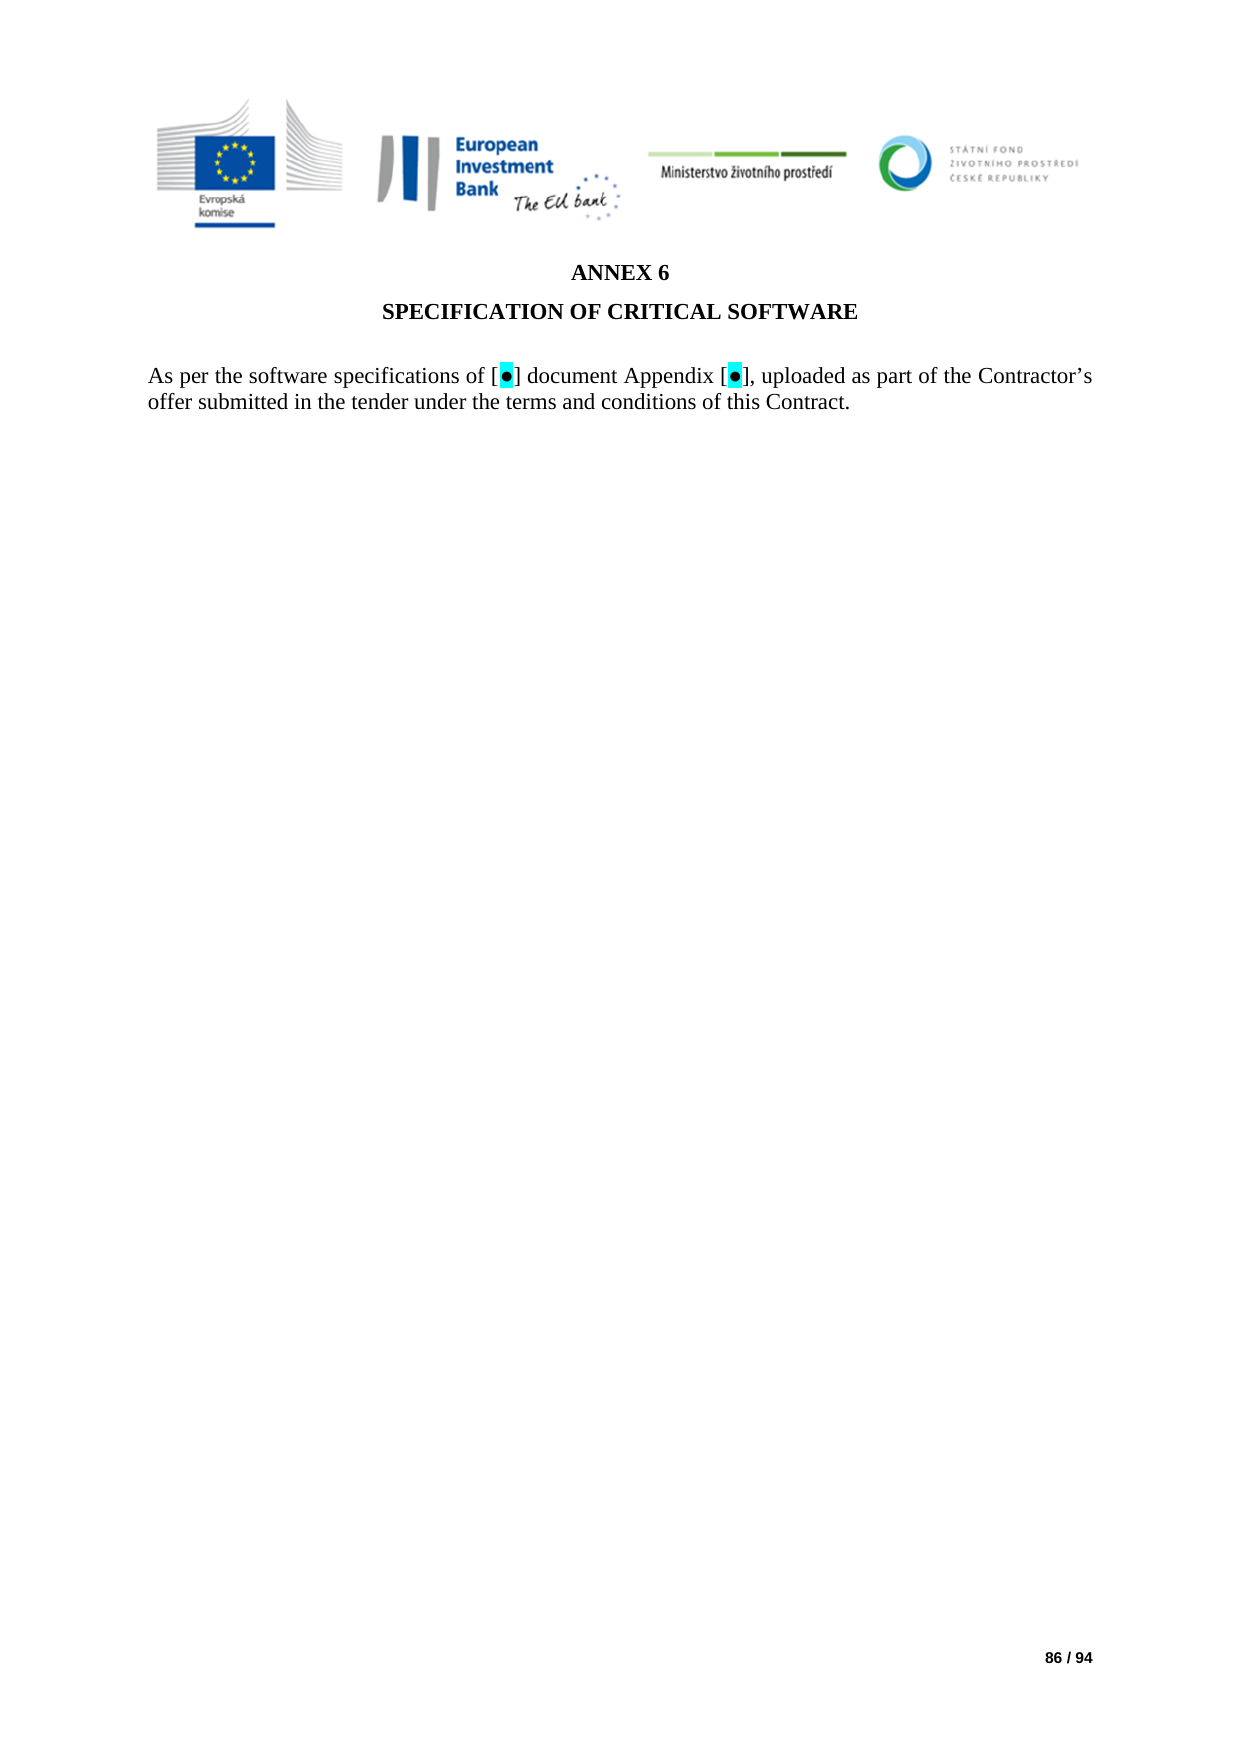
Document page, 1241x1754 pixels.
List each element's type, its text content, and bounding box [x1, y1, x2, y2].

text SPECIFICATION OF CRITICAL SOFTWARE [148, 298, 1092, 324]
text As per the software specifications of [●] document Appendix [●], uploaded as part of the Contractor’s offer submitted in the tender under the terms and conditions of this Contract. [148, 362, 1092, 415]
picture [147, 87, 1093, 235]
text ANNEX 6 [148, 259, 1092, 286]
